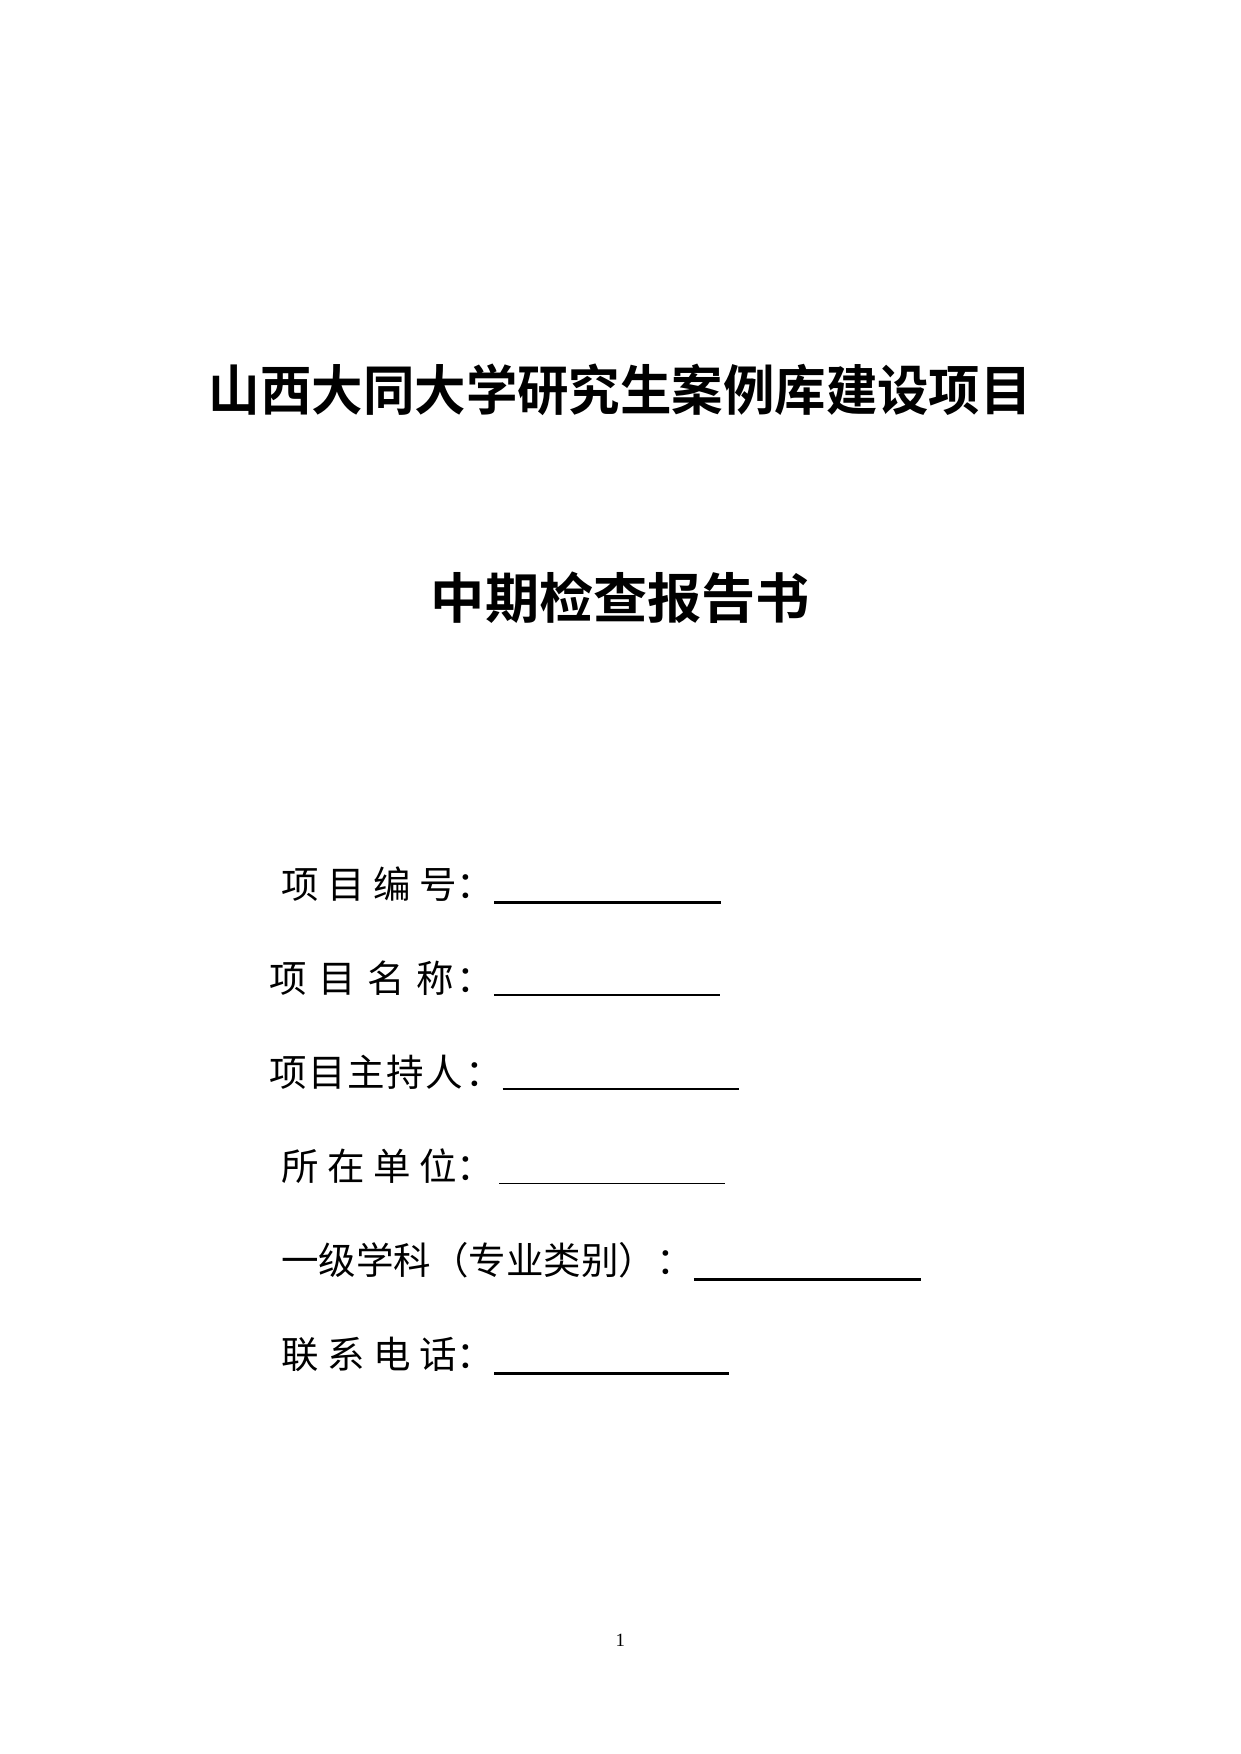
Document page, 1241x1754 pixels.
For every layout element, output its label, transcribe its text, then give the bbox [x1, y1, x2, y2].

text 项 目 编 号： [187, 849, 1053, 914]
text 项目主持人： [187, 1037, 1053, 1102]
text 项 目 名 称： [187, 943, 1053, 1008]
text 所 在 单 位： [187, 1132, 1053, 1197]
text 联 系 电 话： [187, 1320, 1053, 1385]
text 一级学科（专业类别）： [187, 1226, 1053, 1291]
text 山西大同大学研究生案例库建设项目 [187, 338, 1053, 436]
text 中期检查报告书 [187, 547, 1053, 644]
